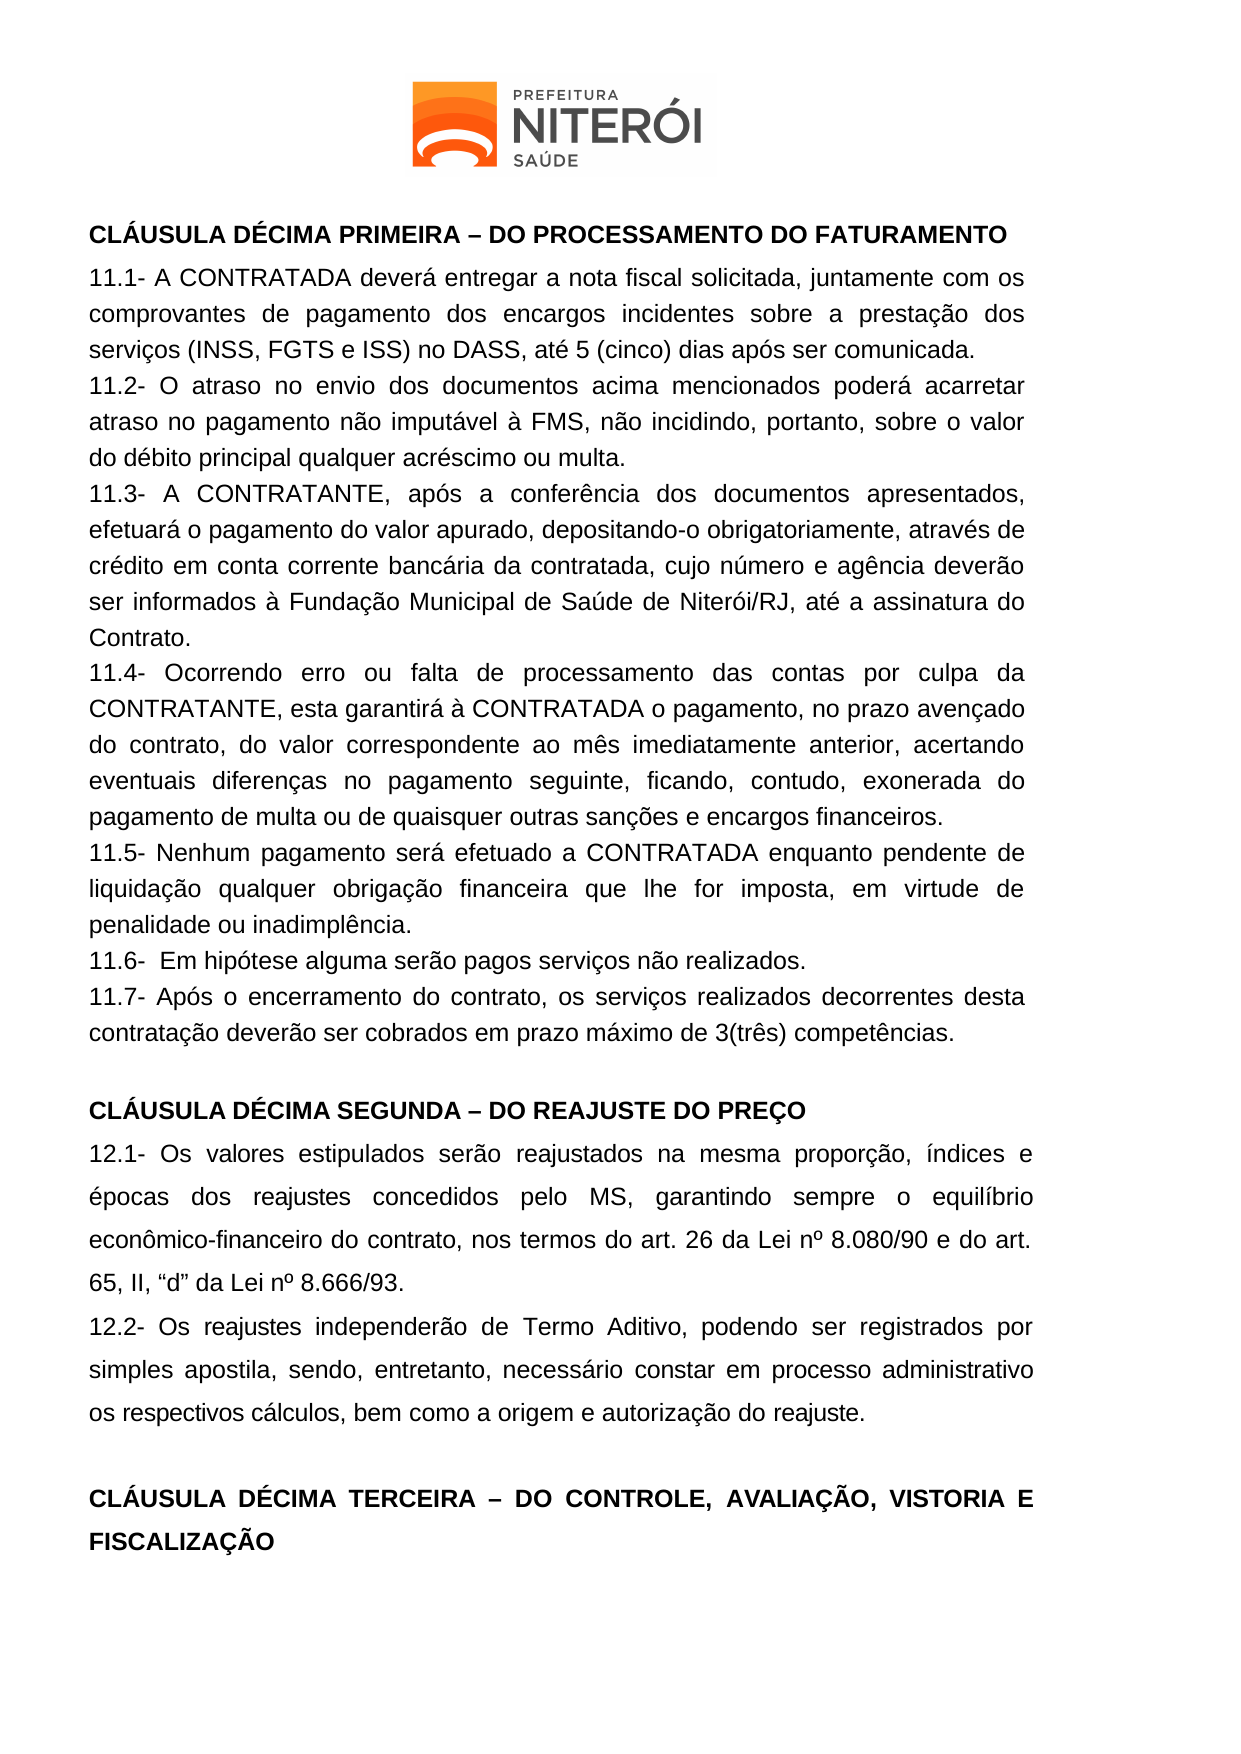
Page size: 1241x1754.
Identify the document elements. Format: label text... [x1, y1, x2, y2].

picture [405, 73, 718, 177]
list 11.7- Após o encerramento do contrato, os serviços realizados decorrentes desta contratação deverão ser cobrados em prazo máximo de 3(três) competências. [89, 982, 1026, 1047]
text 12.1- Os valores estipulados serão reajustados na mesma proporção, índices e épocas dos reajustes concedidos pelo MS, garantindo sempre o equilíbrio econômico-financeiro do contrato, nos termos do art. 26 da Lei nº 8.080/90 e do art. 65, II, “d” da Lei nº 8.666/93. [89, 1139, 1034, 1297]
text 12.2- Os reajustes independerão de Termo Aditivo, podendo ser registrados por simples apostila, sendo, entretanto, necessário constar em processo administrativo os respectivos cálculos, bem como a origem e autorização do reajuste. [89, 1312, 1034, 1427]
list 11.1- A CONTRATADA deverá entregar a nota fiscal solicitada, juntamente com os comprovantes de pagamento dos encargos incidentes sobre a prestação dos serviços (INSS, FGTS e ISS) no DASS, até 5 (cinco) dias após ser comunicada. [89, 263, 1026, 364]
list 11.5- Nenhum pagamento será efetuado a CONTRATADA enquanto pendente de liquidação qualquer obrigação financeira que lhe for imposta, em virtude de penalidade ou inadimplência. [89, 838, 1026, 939]
list 11.6- Em hipótese alguma serão pagos serviços não realizados. [89, 946, 1026, 975]
list 11.3- A CONTRATANTE, após a conferência dos documentos apresentados, efetuará o pagamento do valor apurado, depositando-o obrigatoriamente, através de crédito em conta corrente bancária da contratada, cujo número e agência deverão ser informados à Fundação Municipal de Saúde de Niterói/RJ, até a assinatura do Contrato. [89, 479, 1026, 651]
text CLÁUSULA DÉCIMA TERCEIRA – DO CONTROLE, AVALIAÇÃO, VISTORIA E FISCALIZAÇÃO [89, 1484, 1034, 1556]
list CLÁUSULA DÉCIMA PRIMEIRA – DO PROCESSAMENTO DO FATURAMENTO [89, 220, 1034, 249]
list 11.2- O atraso no envio dos documentos acima mencionados poderá acarretar atraso no pagamento não imputável à FMS, não incidindo, portanto, sobre o valor do débito principal qualquer acréscimo ou multa. [89, 371, 1026, 472]
list 11.4- Ocorrendo erro ou falta de processamento das contas por culpa da CONTRATANTE, esta garantirá à CONTRATADA o pagamento, no prazo avençado do contrato, do valor correspondente ao mês imediatamente anterior, acertando eventuais diferenças no pagamento seguinte, ficando, contudo, exonerada do pagamento de multa ou de quaisquer outras sanções e encargos financeiros. [89, 658, 1026, 831]
text CLÁUSULA DÉCIMA SEGUNDA – DO REAJUSTE DO PREÇO [89, 1096, 1034, 1125]
